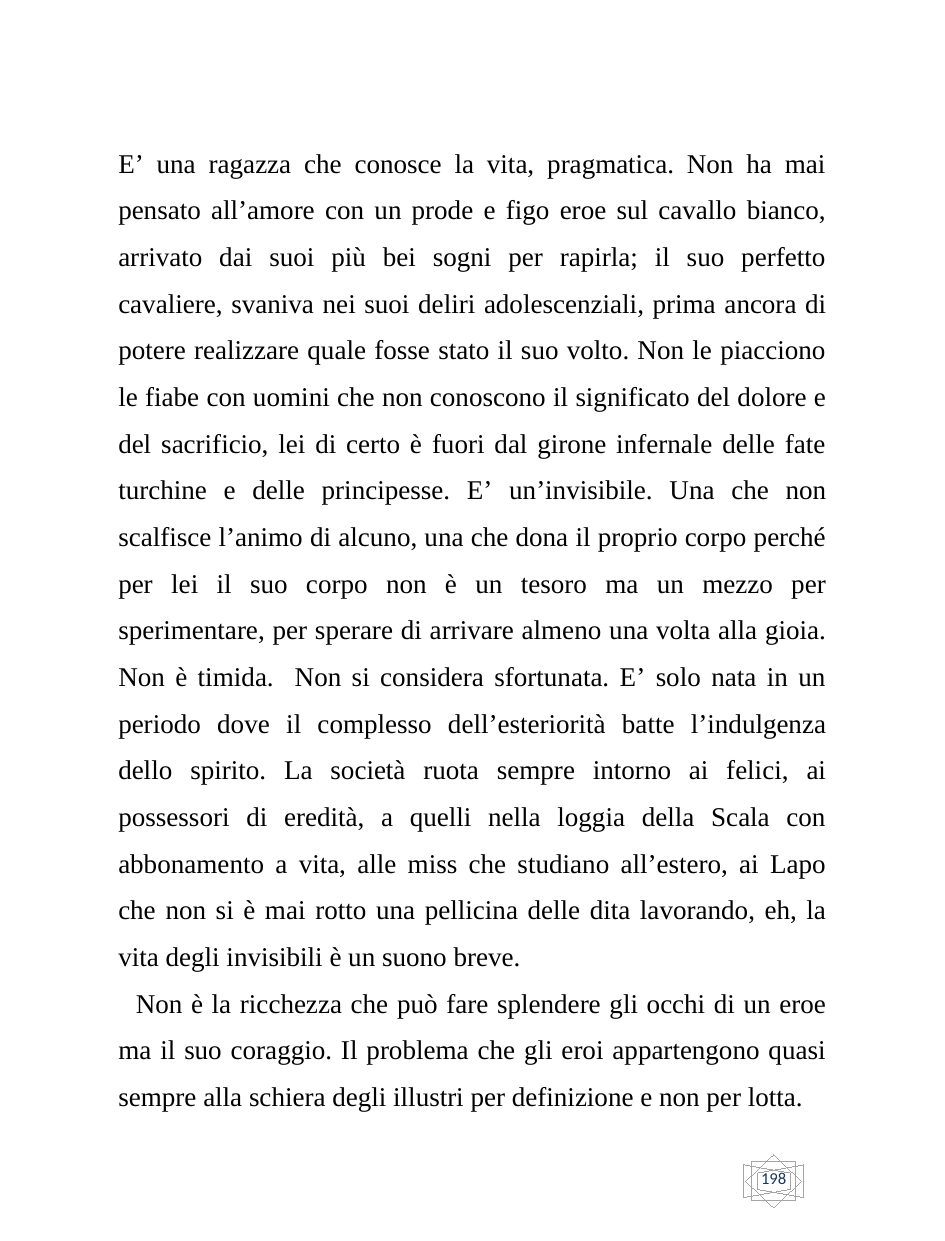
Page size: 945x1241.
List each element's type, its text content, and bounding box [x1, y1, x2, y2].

text E’ una ragazza che conosce la vita, pragmatica. Non ha mai pensato all’amore con un prode e figo eroe sul cavallo bianco, arrivato dai suoi più bei sogni per rapirla; il suo perfetto cavaliere, svaniva nei suoi deliri adolescenziali, prima ancora di potere realizzare quale fosse stato il suo volto. Non le piacciono le fiabe con uomini che non conoscono il significato del dolore e del sacrificio, lei di certo è fuori dal girone infernale delle fate turchine e delle principesse. E’ un’invisibile. Una che non scalfisce l’animo di alcuno, una che dona il proprio corpo perché per lei il suo corpo non è un tesoro ma un mezzo per sperimentare, per sperare di arrivare almeno una volta alla gioia. Non è timida. Non si considera sfortunata. E’ solo nata in un periodo dove il complesso dell’esteriorità batte l’indulgenza dello spirito. La società ruota sempre intorno ai felici, ai possessori di eredità, a quelli nella loggia della Scala con abbonamento a vita, alle miss che studiano all’estero, ai Lapo che non si è mai rotto una pellicina delle dita lavorando, eh, la vita degli invisibili è un suono breve. [118, 148, 827, 972]
text Non è la ricchezza che può fare splendere gli occhi di un eroe ma il suo coraggio. Il problema che gli eroi appartengono quasi sempre alla schiera degli illustri per definizione e non per lotta. [118, 988, 827, 1112]
